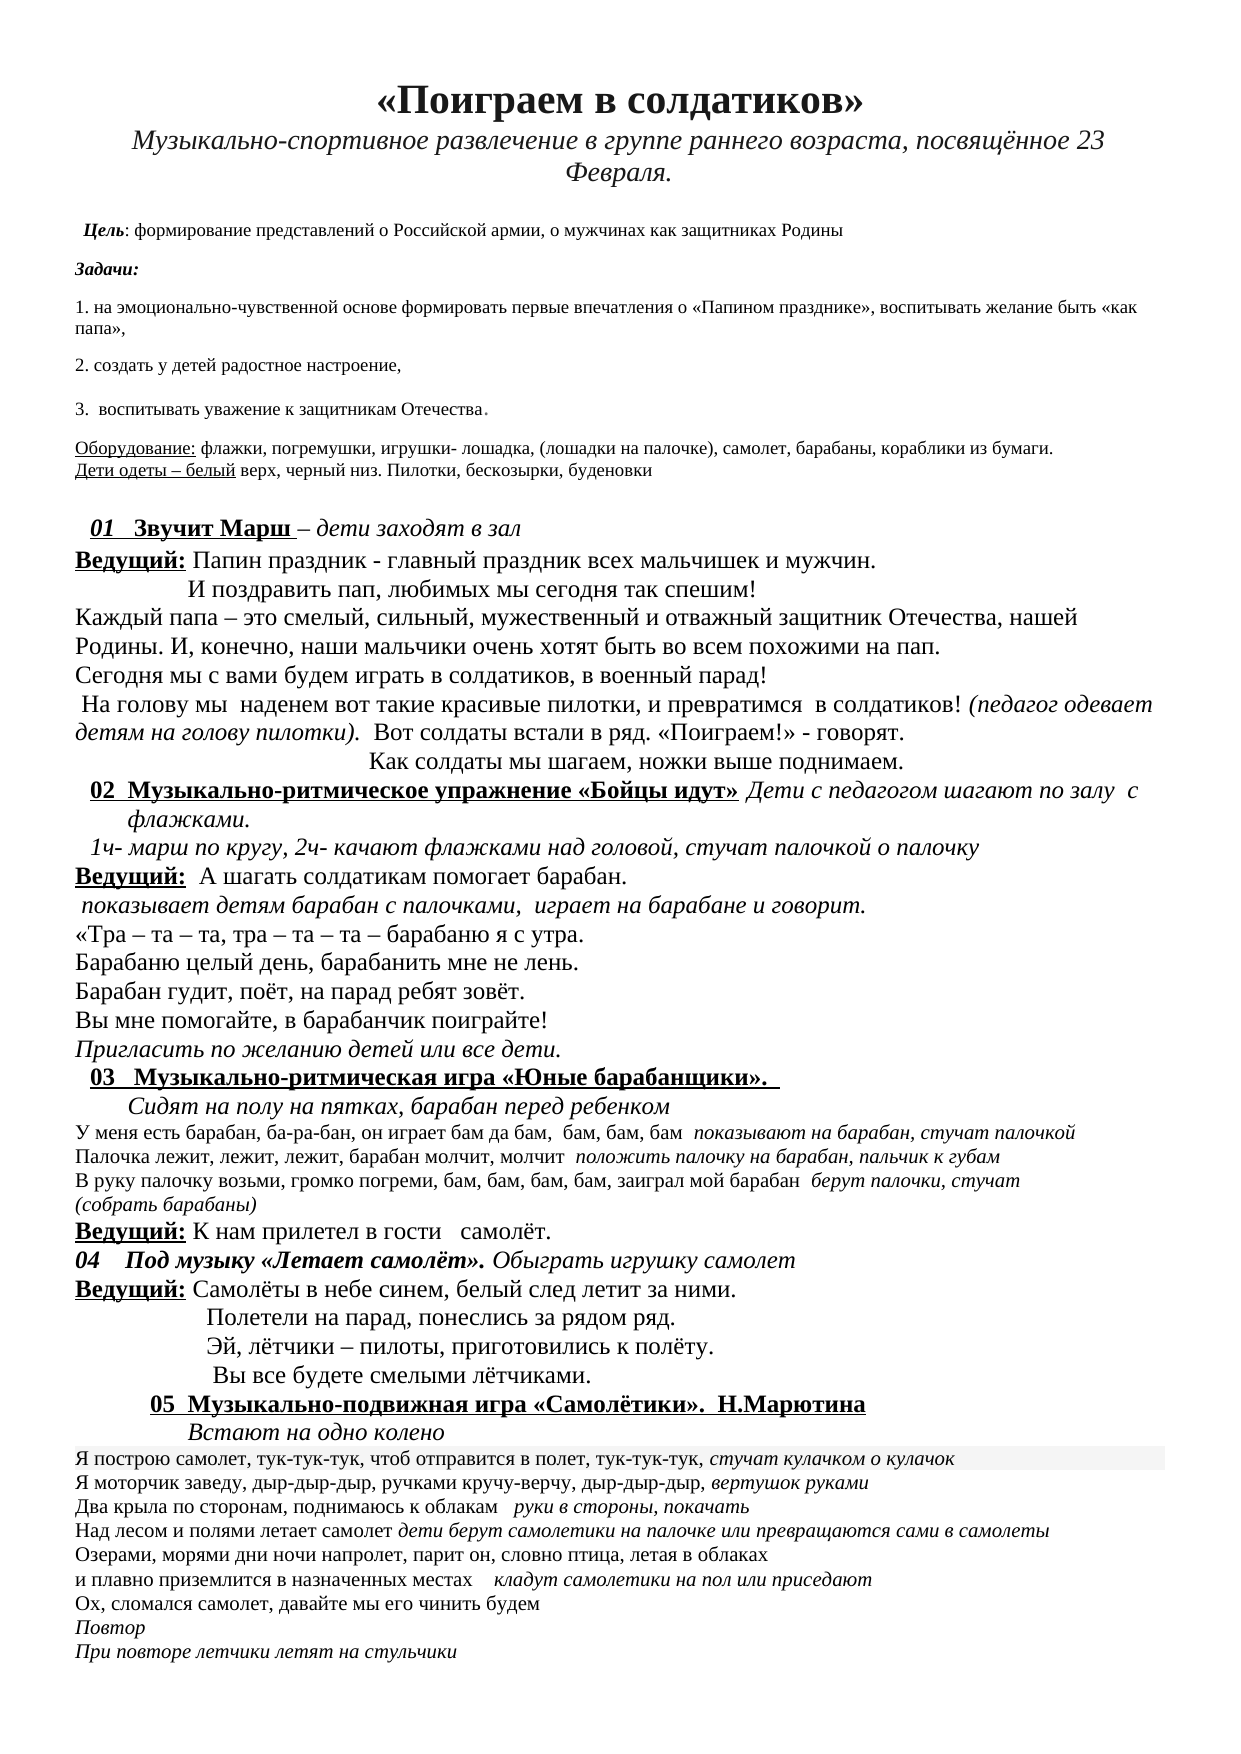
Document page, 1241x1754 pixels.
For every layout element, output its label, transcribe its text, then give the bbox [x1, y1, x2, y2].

text Барабаню целый день, барабанить мне не лень. [75, 947, 1165, 976]
text Сегодня мы с вами будем играть в солдатиков, в военный парад! [75, 660, 1165, 689]
text В руку палочку возьми, громко погреми, бам, бам, бам, бам, заиграл мой барабан берут палочки, стучат [75, 1168, 1165, 1192]
text И поздравить пап, любимых мы сегодня так спешим! [75, 574, 1165, 602]
text Ведущий: К нам прилетел в гости самолёт. [75, 1216, 1165, 1245]
list Музыкально-ритмическая игра «Юные барабанщики». [90, 1062, 1165, 1091]
text Повтор [75, 1614, 1165, 1639]
text 04 Под музыку «Летает самолёт». Обыграть игрушку самолет [75, 1245, 1165, 1274]
text Палочка лежит, лежит, лежит, барабан молчит, молчит положить палочку на барабан, пальчик к губам [75, 1144, 1165, 1168]
text Полетели на парад, понеслись за рядом ряд. [75, 1302, 1165, 1331]
text 1ч- марш по кругу, 2ч- качают флажками над головой, стучат палочкой о палочку [90, 832, 1165, 861]
text У меня есть барабан, ба-ра-бан, он играет бам да бам, бам, бам, бам показывают на барабан, стучат палочкой [75, 1120, 1165, 1144]
text Вы мне помогайте, в барабанчик поиграйте! [75, 1005, 1165, 1034]
text показывает детям барабан с палочками, играет на барабане и говорит. [75, 890, 1165, 919]
text (собрать барабаны) [75, 1192, 1165, 1216]
text 1. на эмоционально-чувственной основе формировать первые впечатления о «Папином празднике», воспитывать желание быть «как папа», [75, 296, 1165, 339]
text 2. создать у детей радостное настроение, [75, 354, 1165, 376]
list Музыкально-подвижная игра «Самолётики». Н.Марютина [150, 1389, 1165, 1417]
text Оборудование: флажки, погремушки, игрушки- лошадка, (лошадки на палочке), самолет, барабаны, кораблики из бумаги. [75, 437, 1165, 458]
text Встают на одно колено [187, 1417, 1165, 1446]
text При повторе летчики летят на стульчики [75, 1639, 1165, 1663]
text Вы все будете смелыми лётчиками. [75, 1360, 1165, 1389]
text Дети одеты – белый верх, черный низ. Пилотки, бескозырки, буденовки [75, 458, 1165, 480]
text Ох, сломался самолет, давайте мы его чинить будем [75, 1591, 1165, 1614]
text На голову мы наденем вот такие красивые пилотки, и превратимся в солдатиков! (педагог одевает детям на голову пилотки). Вот солдаты встали в ряд. «Поиграем!» - говорят. [75, 689, 1165, 746]
text Ведущий: А шагать солдатикам помогает барабан. [75, 861, 1165, 890]
text Ведущий: Папин праздник - главный праздник всех мальчишек и мужчин. [75, 545, 1165, 574]
list Музыкально-ритмическое упражнение «Бойцы идут» Дети с педагогом шагают по залу с флажками. [90, 775, 1165, 832]
text «Тра – та – та, тра – та – та – барабаню я с утра. [75, 919, 1165, 947]
text Как солдаты мы шагаем, ножки выше поднимаем. [75, 746, 1165, 775]
text Каждый папа – это смелый, сильный, мужественный и отважный защитник Отечества, нашей Родины. И, конечно, наши мальчики очень хотят быть во всем похожими на пап. [75, 602, 1165, 660]
text 3. воспитывать уважение к защитникам Отечества. [75, 391, 1165, 421]
text Задачи: [75, 258, 1165, 280]
text Барабан гудит, поёт, на парад ребят зовёт. [75, 976, 1165, 1005]
text Над лесом и полями летает самолет дети берут самолетики на палочке или превращаются сами в самолеты [75, 1518, 1165, 1542]
text Пригласить по желанию детей или все дети. [75, 1034, 1165, 1062]
text Два крыла по сторонам, поднимаюсь к облакам руки в стороны, покачать [75, 1494, 1165, 1518]
text Цель: формирование представлений о Российской армии, о мужчинах как защитниках Родины [75, 213, 1165, 243]
text Озерами, морями дни ночи напролет, парит он, словно птица, летая в облаках [75, 1542, 1165, 1566]
text Я моторчик заведу, дыр-дыр-дыр, ручками кручу-верчу, дыр-дыр-дыр, вертушок руками [75, 1470, 1165, 1494]
list Звучит Марш – дети заходят в зал [90, 505, 1165, 545]
text Я построю самолет, тук-тук-тук, чтоб отправится в полет, тук-тук-тук, стучат кулачком о кулачок [75, 1446, 1165, 1470]
text Музыкально-спортивное развлечение в группе раннего возраста, посвящённое 23 Февраля. [75, 123, 1165, 188]
text Эй, лётчики – пилоты, приготовились к полёту. [75, 1331, 1165, 1360]
text Сидят на полу на пятках, барабан перед ребенком [127, 1091, 1165, 1120]
text и плавно приземлится в назначенных местах кладут самолетики на пол или приседают [75, 1566, 1165, 1591]
text Ведущий: Самолёты в небе синем, белый след летит за ними. [75, 1274, 1165, 1302]
text «Поиграем в солдатиков» [75, 75, 1165, 123]
